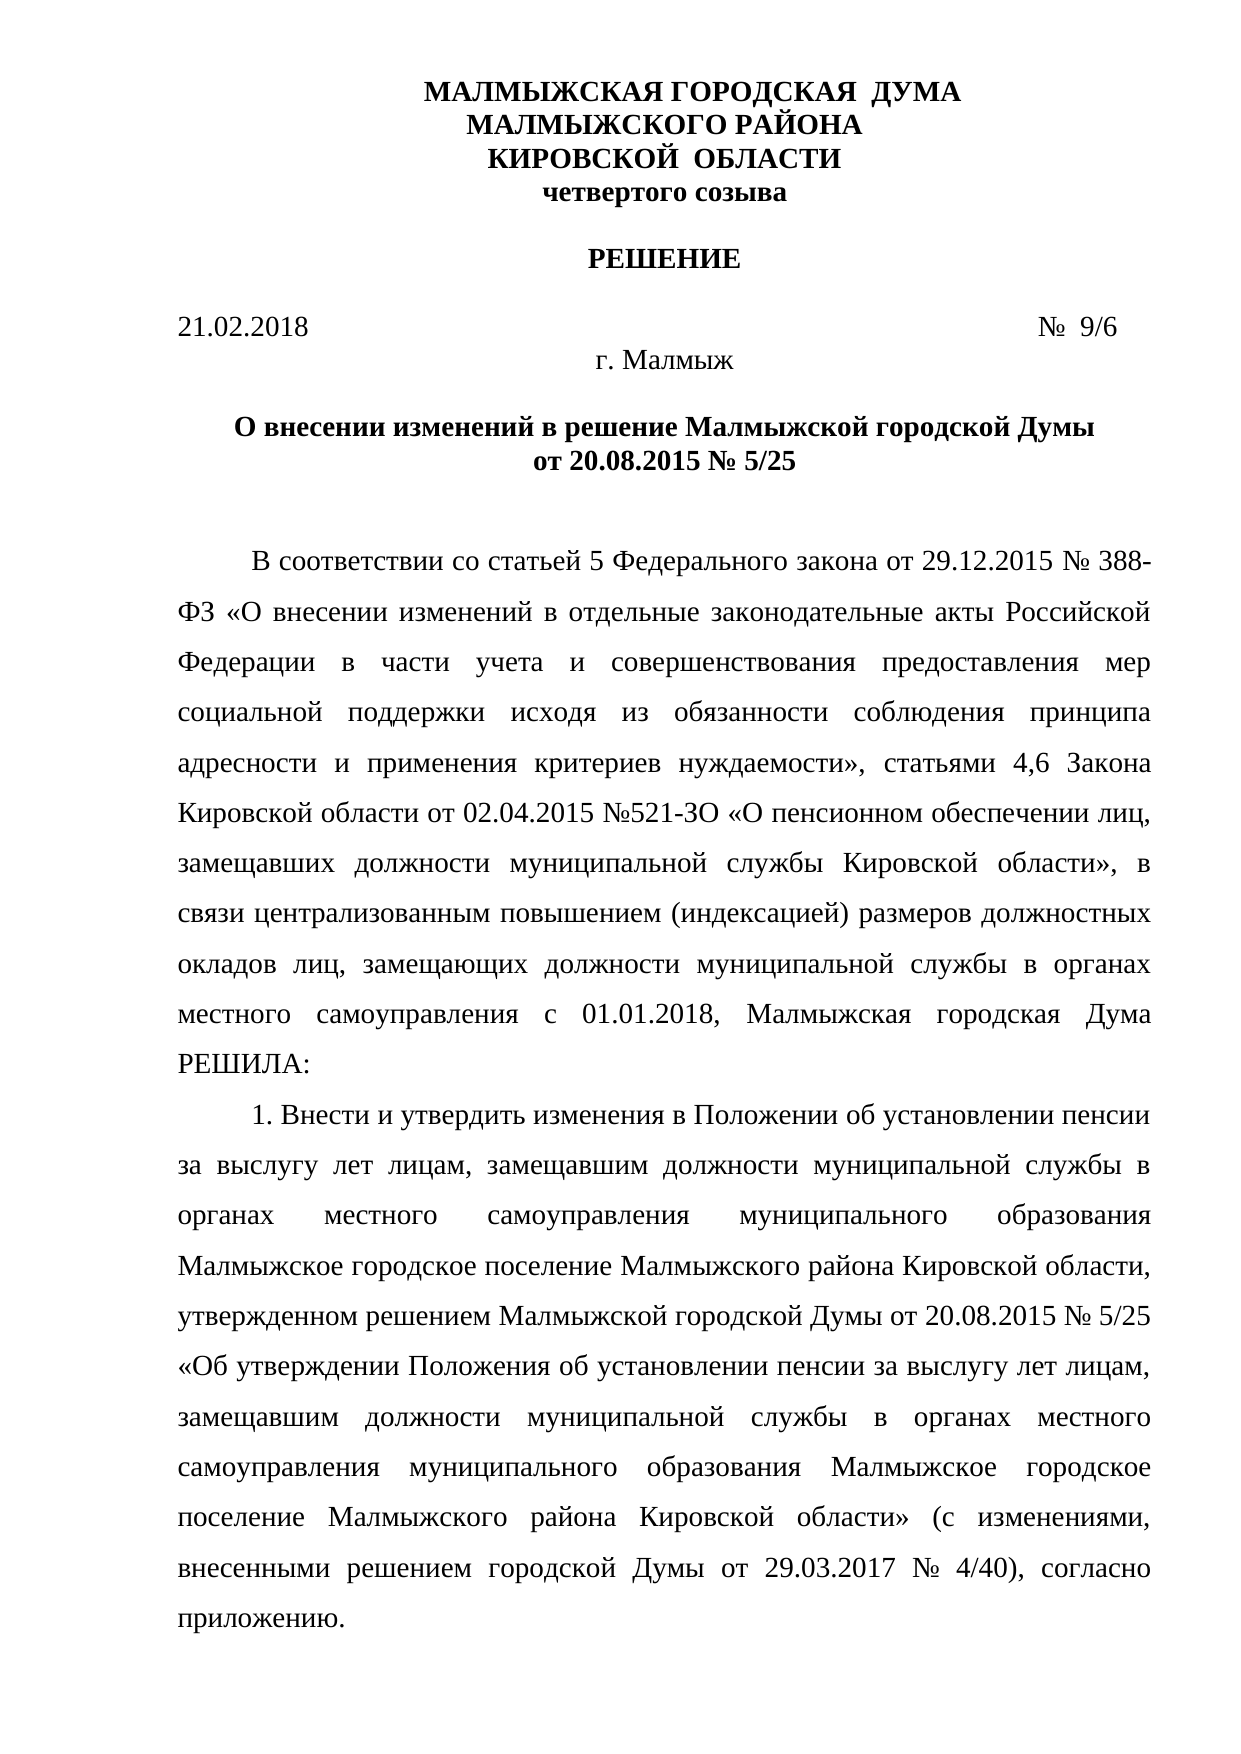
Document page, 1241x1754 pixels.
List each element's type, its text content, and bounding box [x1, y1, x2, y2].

text В соответствии со статьей 5 Федерального закона от 29.12.2015 № 388-ФЗ «О внесении изменений в отдельные законодательные акты Российской Федерации в части учета и совершенствования предоставления мер социальной поддержки исходя из обязанности соблюдения принципа адресности и применения критериев нуждаемости», статьями 4,6 Закона Кировской области от 02.04.2015 №521-ЗО «О пенсионном обеспечении лиц, замещавших должности муниципальной службы Кировской области», в связи централизованным повышением (индексацией) размеров должностных окладов лиц, замещающих должности муниципальной службы в органах местного самоуправления с 01.01.2018, Малмыжская городская Дума РЕШИЛА: [177, 543, 1152, 1080]
text от 20.08.2015 № 5/25 [177, 443, 1152, 476]
text КИРОВСКОЙ ОБЛАСТИ [177, 141, 1152, 174]
text РЕШЕНИЕ [177, 242, 1152, 275]
text 1. Внести и утвердить изменения в Положении об установлении пенсии за выслугу лет лицам, замещавшим должности муниципальной службы в органах местного самоуправления муниципального образования Малмыжское городское поселение Малмыжского района Кировской области, утвержденном решением Малмыжской городской Думы от 20.08.2015 № 5/25 «Об утверждении Положения об установлении пенсии за выслугу лет лицам, замещавшим должности муниципальной службы в органах местного самоуправления муниципального образования Малмыжское городское поселение Малмыжского района Кировской области» (с изменениями, внесенными решением городской Думы от 29.03.2017 № 4/40), согласно приложению. [177, 1097, 1152, 1633]
text МАЛМЫЖСКАЯ ГОРОДСКАЯ ДУМА [177, 74, 1152, 107]
text МАЛМЫЖСКОГО РАЙОНА [177, 107, 1152, 141]
text О внесении изменений в решение Малмыжской городской Думы [177, 409, 1152, 443]
text 21.02.2018 № 9/6 [177, 309, 1152, 342]
text четвертого созыва [177, 174, 1152, 208]
text г. Малмыж [177, 342, 1152, 376]
